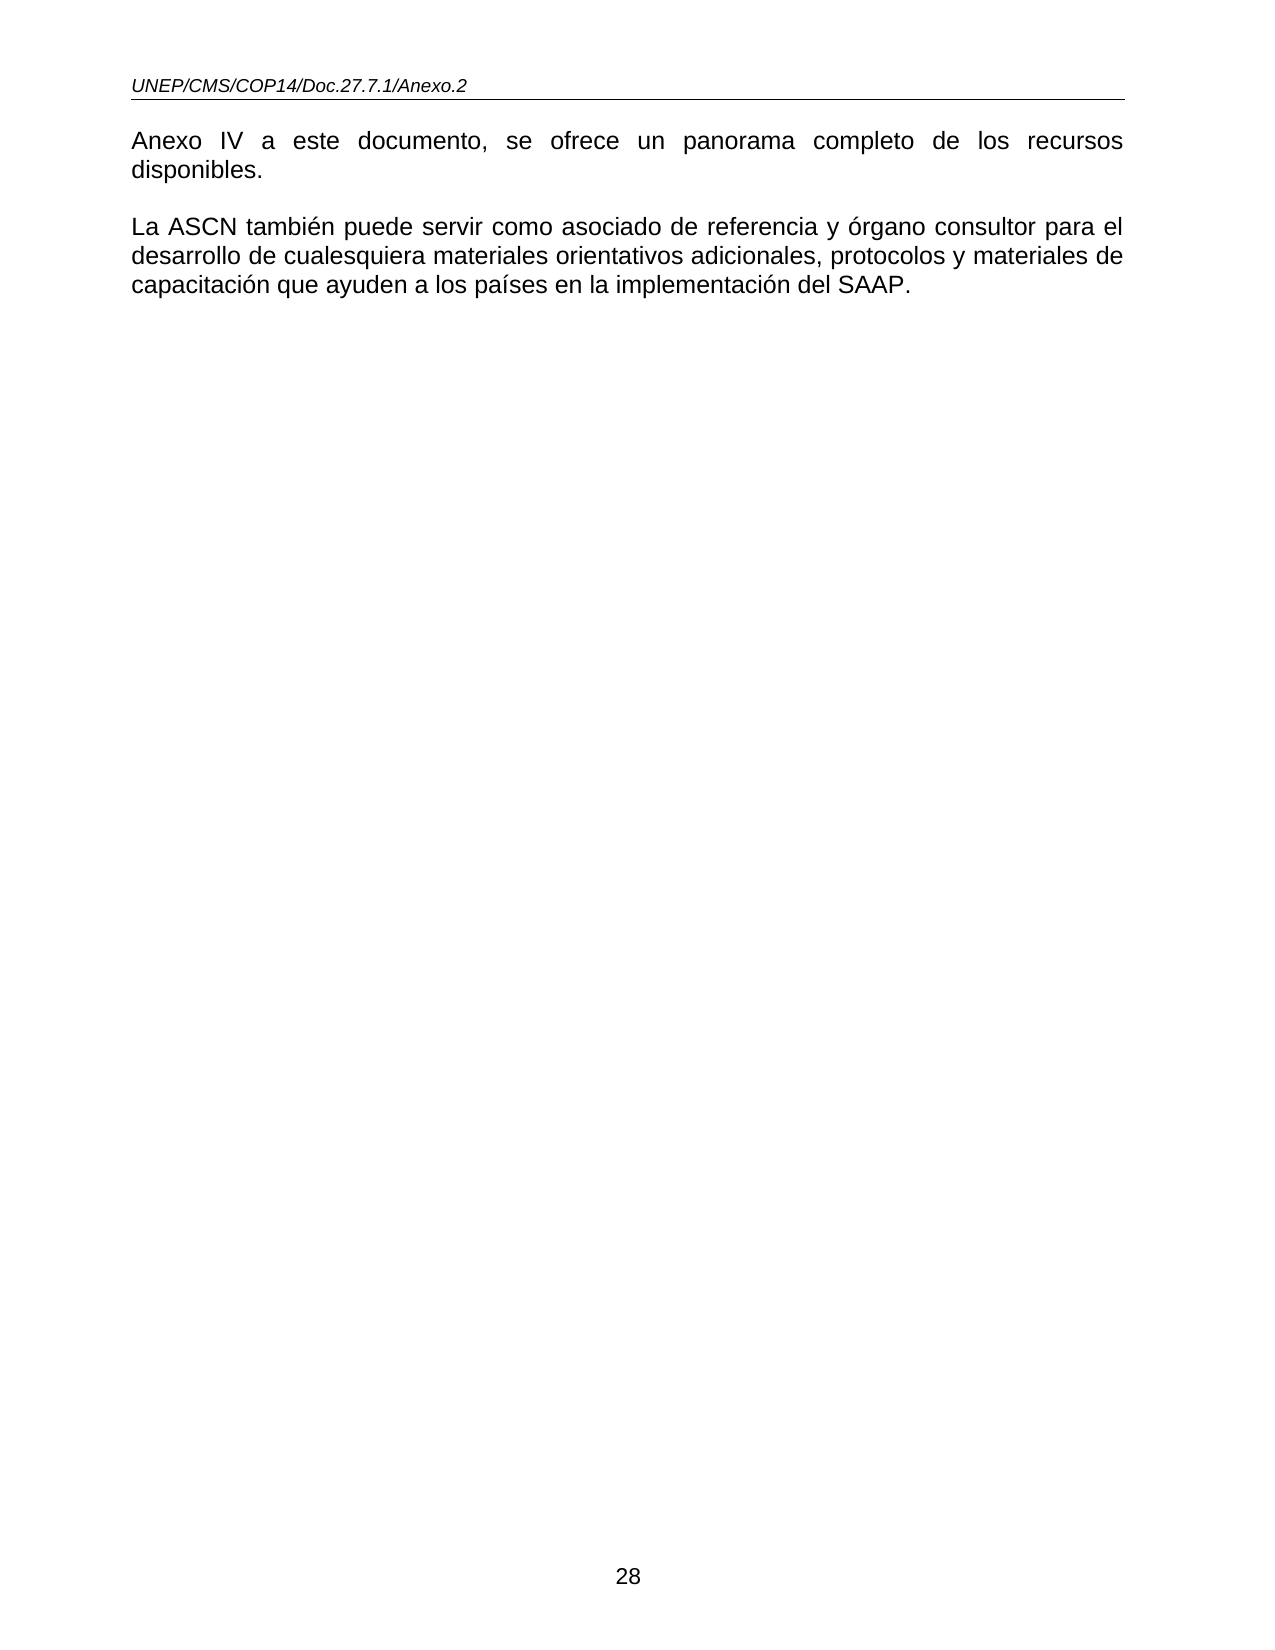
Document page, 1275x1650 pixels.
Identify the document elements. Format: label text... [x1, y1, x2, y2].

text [131, 126, 1125, 183]
text La ASCN también puede servir como asociado de referencia y órgano consultor para el desarrollo de cualesquiera materiales orientativos adicionales, protocolos y materiales de capacitación que ayuden a los países en la implementación del SAAP. [131, 212, 1125, 298]
